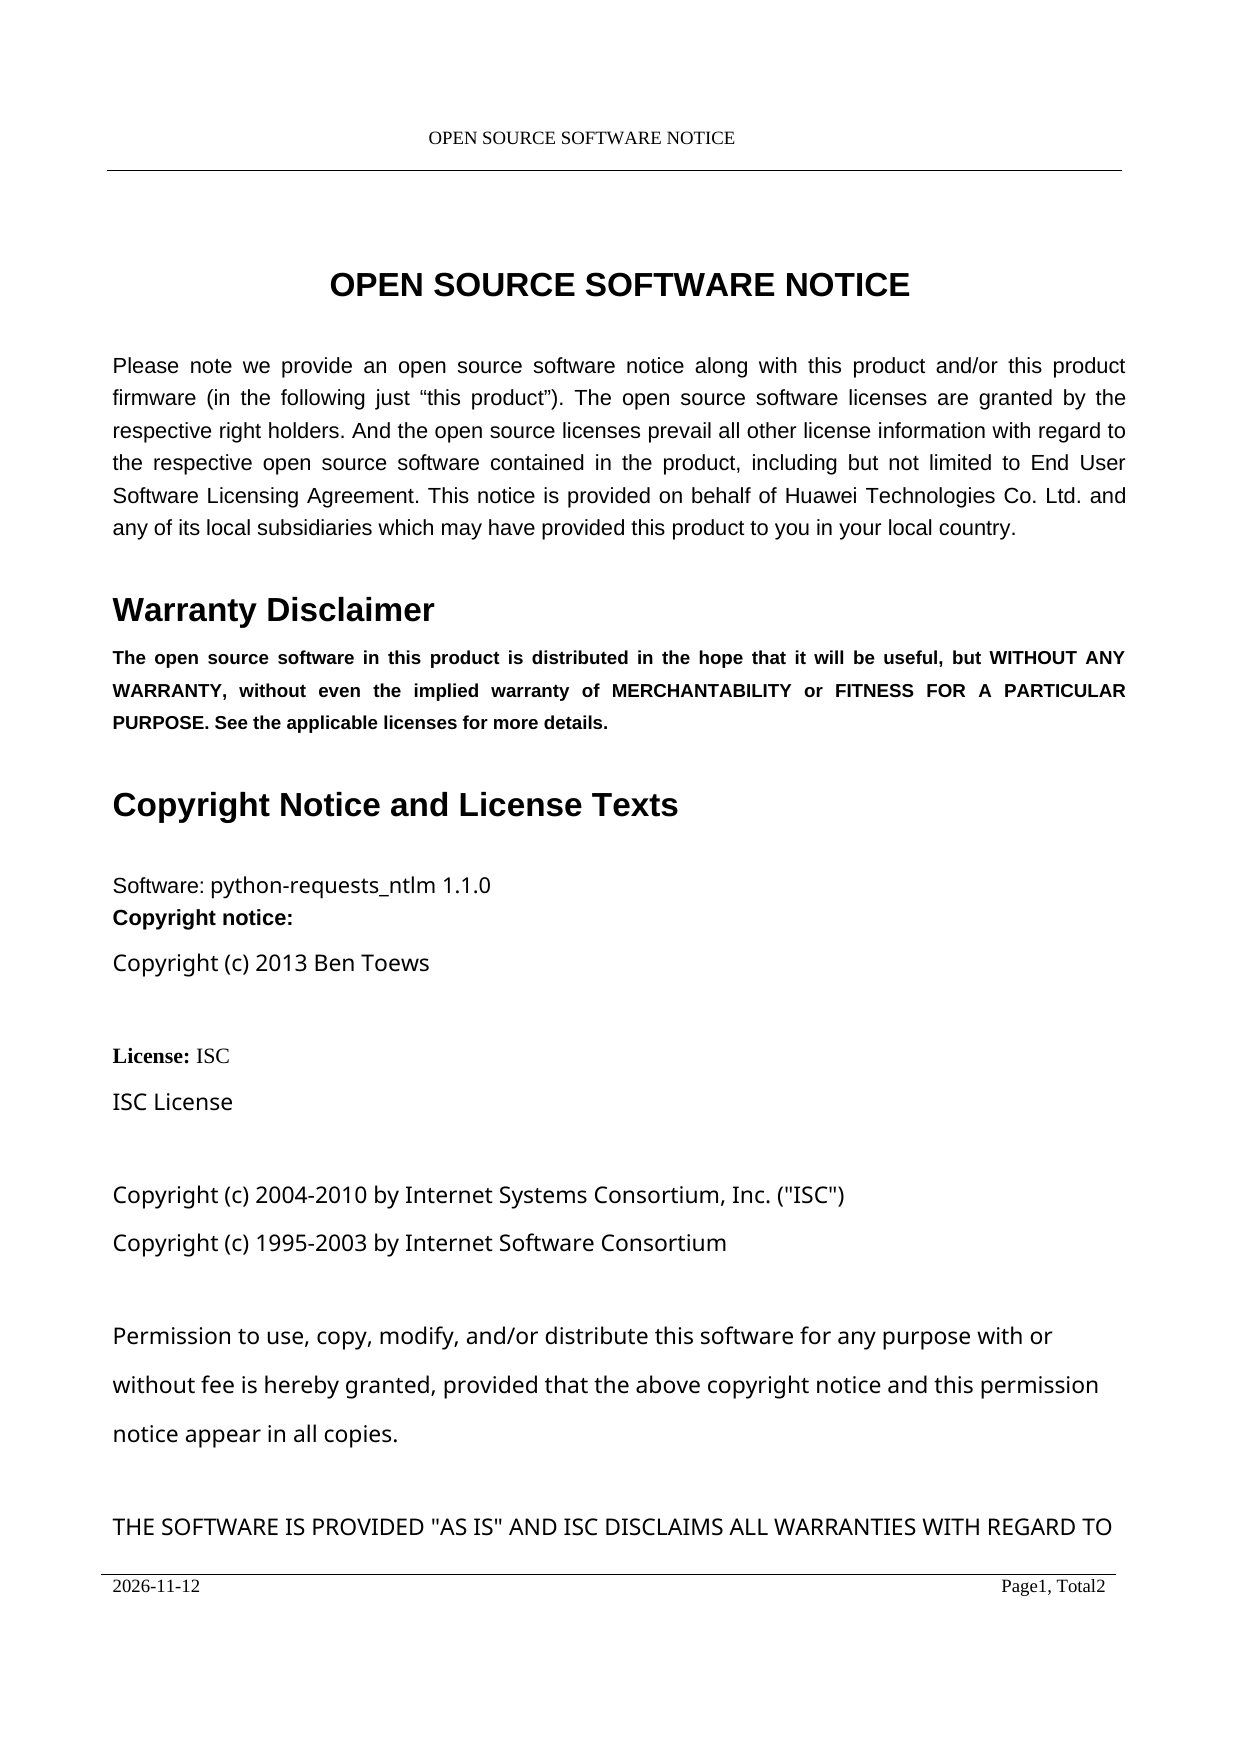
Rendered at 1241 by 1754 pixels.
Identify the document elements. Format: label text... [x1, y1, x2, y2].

text Copyright Notice and License Texts [112, 771, 1128, 836]
text Copyright (c) 1995-2003 by Internet Software Consortium [112, 1226, 1128, 1259]
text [112, 1510, 1128, 1543]
text Copyright notice: [112, 901, 1128, 934]
text The open source software in this product is distributed in the hope that it will be useful, but WITHOUT ANY WARRANTY, without even the implied warranty of MERCHANTABILITY or FITNESS FOR A PARTICULAR PURPOSE. See the applicable licenses for more details. [112, 641, 1128, 739]
text OPEN SOURCE SOFTWARE NOTICE [112, 251, 1128, 316]
text Permission to use, copy, modify, and/or distribute this software for any purpose with or without fee is hereby granted, provided that the above copyright notice and this permission notice appear in all copies. [112, 1319, 1128, 1449]
text License: ISC [112, 1040, 1128, 1072]
text ISC License [112, 1085, 1128, 1117]
text Copyright (c) 2013 Ben Toews [112, 947, 1128, 979]
text Copyright (c) 2004-2010 by Internet Systems Consortium, Inc. ("ISC") [112, 1178, 1128, 1211]
text Software: python-requests_ntlm 1.1.0 [112, 869, 1128, 901]
text Warranty Disclaimer [112, 576, 1128, 641]
text Please note we provide an open source software notice along with this product and/or this product firmware (in the following just “this product”). The open source software licenses are granted by the respective right holders. And the open source licenses prevail all other license information with regard to the respective open source software contained in the product, including but not limited to End User Software Licensing Agreement. This notice is provided on behalf of Huawei Technologies Co. Ltd. and any of its local subsidiaries which may have provided this product to you in your local country. [112, 349, 1128, 544]
